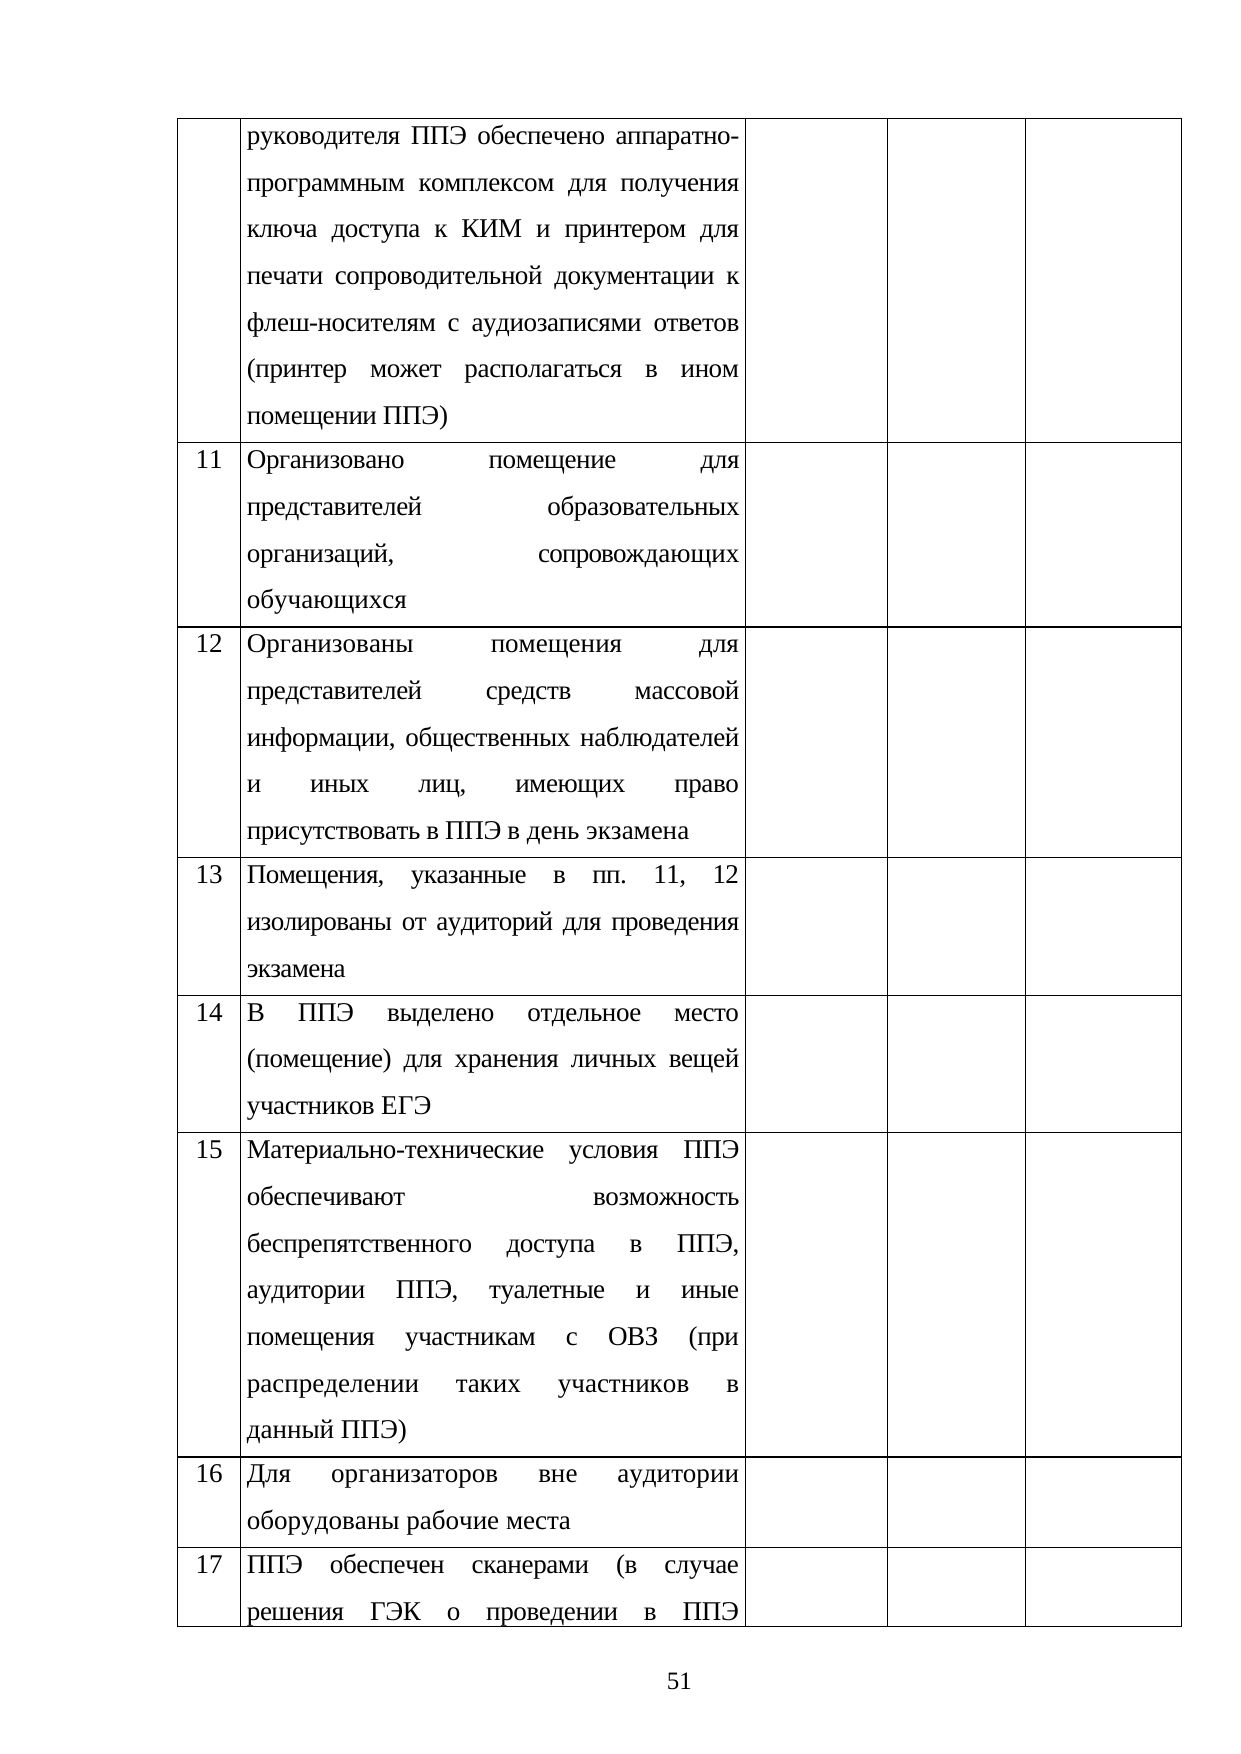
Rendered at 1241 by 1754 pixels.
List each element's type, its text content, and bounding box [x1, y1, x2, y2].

table_cell 10 [178, 119, 240, 442]
table_cell Материально-технические условия ППЭ обеспечивают возможность беспрепятственного доступа в ППЭ, аудитории ППЭ, туалетные и иные помещения участникам с ОВЗ (при распределении таких участников в данный ППЭ) [241, 1133, 745, 1456]
table_cell 13 [178, 858, 240, 995]
table_cell [746, 1458, 887, 1547]
table_cell [1026, 1548, 1181, 1626]
table_cell [888, 996, 1025, 1132]
table_cell [1026, 443, 1181, 626]
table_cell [241, 119, 745, 442]
table_cell В ППЭ выделено отдельное место (помещение) для хранения личных вещей участников ЕГЭ [241, 996, 745, 1132]
table_cell [1026, 628, 1181, 857]
table_cell [746, 858, 887, 995]
table_cell 16 [178, 1458, 240, 1547]
table_cell 17 [178, 1548, 240, 1626]
table_cell [746, 1133, 887, 1456]
table_cell [1026, 1458, 1181, 1547]
table_cell [888, 1133, 1025, 1456]
table_cell [888, 628, 1025, 857]
table_cell [746, 1548, 887, 1626]
table_cell Помещения, указанные в пп. 11, 12 изолированы от аудиторий для проведения экзамена [241, 858, 745, 995]
table_cell Для организаторов вне аудитории оборудованы рабочие места [241, 1458, 745, 1547]
table_cell 14 [178, 996, 240, 1132]
table_cell [888, 443, 1025, 626]
table_cell 12 [178, 628, 240, 857]
table_cell [746, 443, 887, 626]
table_cell [746, 119, 887, 442]
table_cell [746, 628, 887, 857]
table_cell [1026, 996, 1181, 1132]
table_cell [888, 1458, 1025, 1547]
table_cell 11 [178, 443, 240, 626]
table_cell [1026, 1133, 1181, 1456]
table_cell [241, 1548, 745, 1626]
table_cell 15 [178, 1133, 240, 1456]
table_cell [888, 119, 1025, 442]
table_cell [1026, 119, 1181, 442]
table_cell [1026, 858, 1181, 995]
table_cell [888, 858, 1025, 995]
table_cell [888, 1548, 1025, 1626]
table_cell Организованы помещения для представителей средств массовой информации, общественных наблюдателей и иных лиц, имеющих право присутствовать в ППЭ в день экзамена [241, 628, 745, 857]
table_cell Организовано помещение для представителей образовательных организаций, сопровождающих обучающихся [241, 443, 745, 626]
table_cell [746, 996, 887, 1132]
